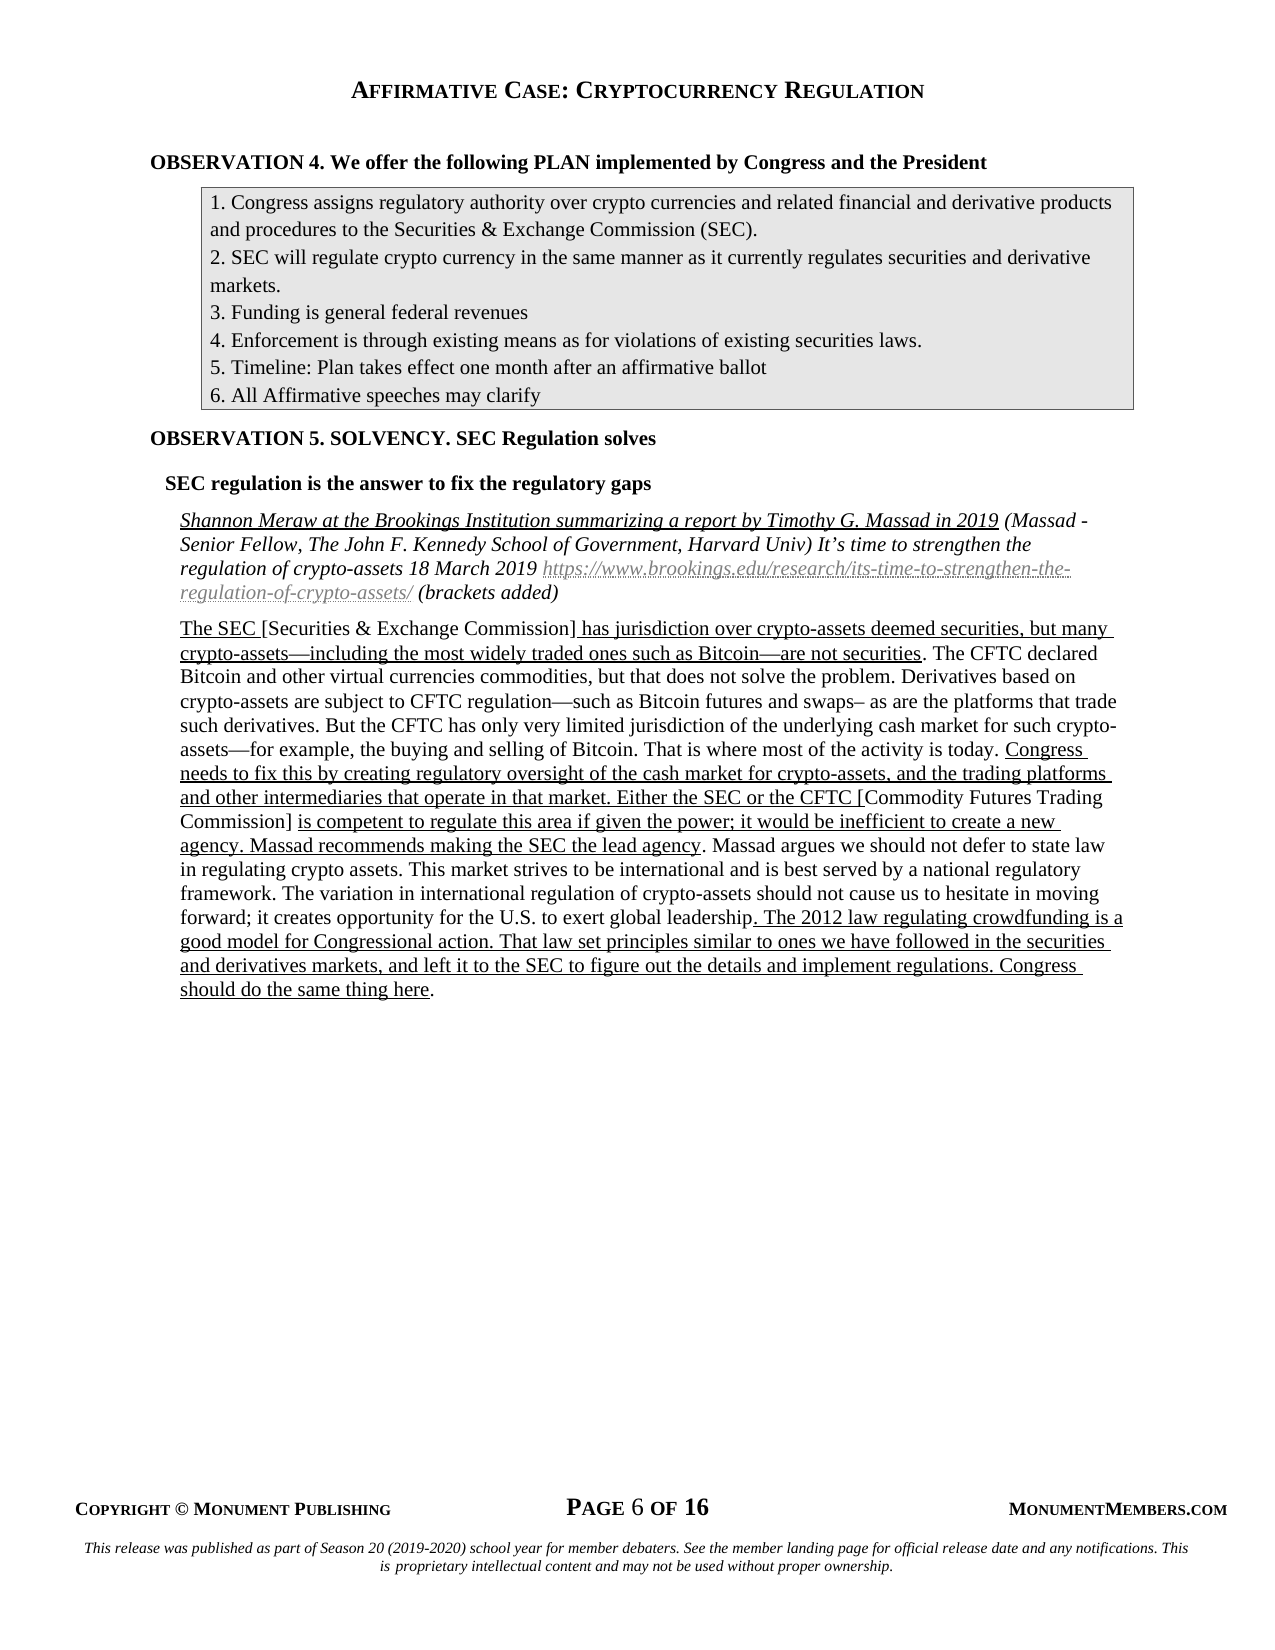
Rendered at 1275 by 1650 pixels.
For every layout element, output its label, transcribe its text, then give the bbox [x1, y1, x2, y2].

text The SEC [Securities & Exchange Commission] has jurisdiction over crypto-assets deemed securities, but many crypto-assets—including the most widely traded ones such as Bitcoin—are not securities. The CFTC declared Bitcoin and other virtual currencies commodities, but that does not solve the problem. Derivatives based on crypto-assets are subject to CFTC regulation—such as Bitcoin futures and swaps– as are the platforms that trade such derivatives. But the CFTC has only very limited jurisdiction of the underlying cash market for such crypto-assets—for example, the buying and selling of Bitcoin. That is where most of the activity is today. Congress needs to fix this by creating regulatory oversight of the cash market for crypto-assets, and the trading platforms and other intermediaries that operate in that market. Either the SEC or the CFTC [Commodity Futures Trading Commission] is competent to regulate this area if given the power; it would be inefficient to create a new agency. Massad recommends making the SEC the lead agency. Massad argues we should not defer to state law in regulating crypto assets. This market strives to be international and is best served by a national regulatory framework. The variation in international regulation of crypto-assets should not cause us to hesitate in moving forward; it creates opportunity for the U.S. to exert global leadership. The 2012 law regulating crowdfunding is a good model for Congressional action. That law set principles similar to ones we have followed in the securities and derivatives markets, and left it to the SEC to figure out the details and implement regulations. Congress should do the same thing here. [180, 616, 1125, 1001]
text OBSERVATION 4. We offer the following PLAN implemented by Congress and the President [150, 150, 1125, 174]
text OBSERVATION 5. SOLVENCY. SEC Regulation solves [150, 426, 1125, 450]
list 1. Congress assigns regulatory authority over crypto currencies and related financial and derivative products and procedures to the Securities & Exchange Commission (SEC). 2. SEC will regulate crypto currency in the same manner as it currently regulates securities and derivative markets. [202, 188, 1133, 297]
list 3. Funding is general federal revenues 4. Enforcement is through existing means as for violations of existing securities laws. 5. Timeline: Plan takes effect one month after an affirmative ballot 6. All Affirmative speeches may clarify [202, 297, 1133, 409]
text SEC regulation is the answer to fix the regulatory gaps [165, 471, 1125, 495]
text Shannon Meraw at the Brookings Institution summarizing a report by Timothy G. Massad in 2019 (Massad - Senior Fellow, The John F. Kennedy School of Government, Harvard Univ) It’s time to strengthen the regulation of crypto-assets 18 March 2019 https://www.brookings.edu/research/its-time-to-strengthen-the-regulation-of-crypto-assets/ (brackets added) [180, 508, 1125, 604]
